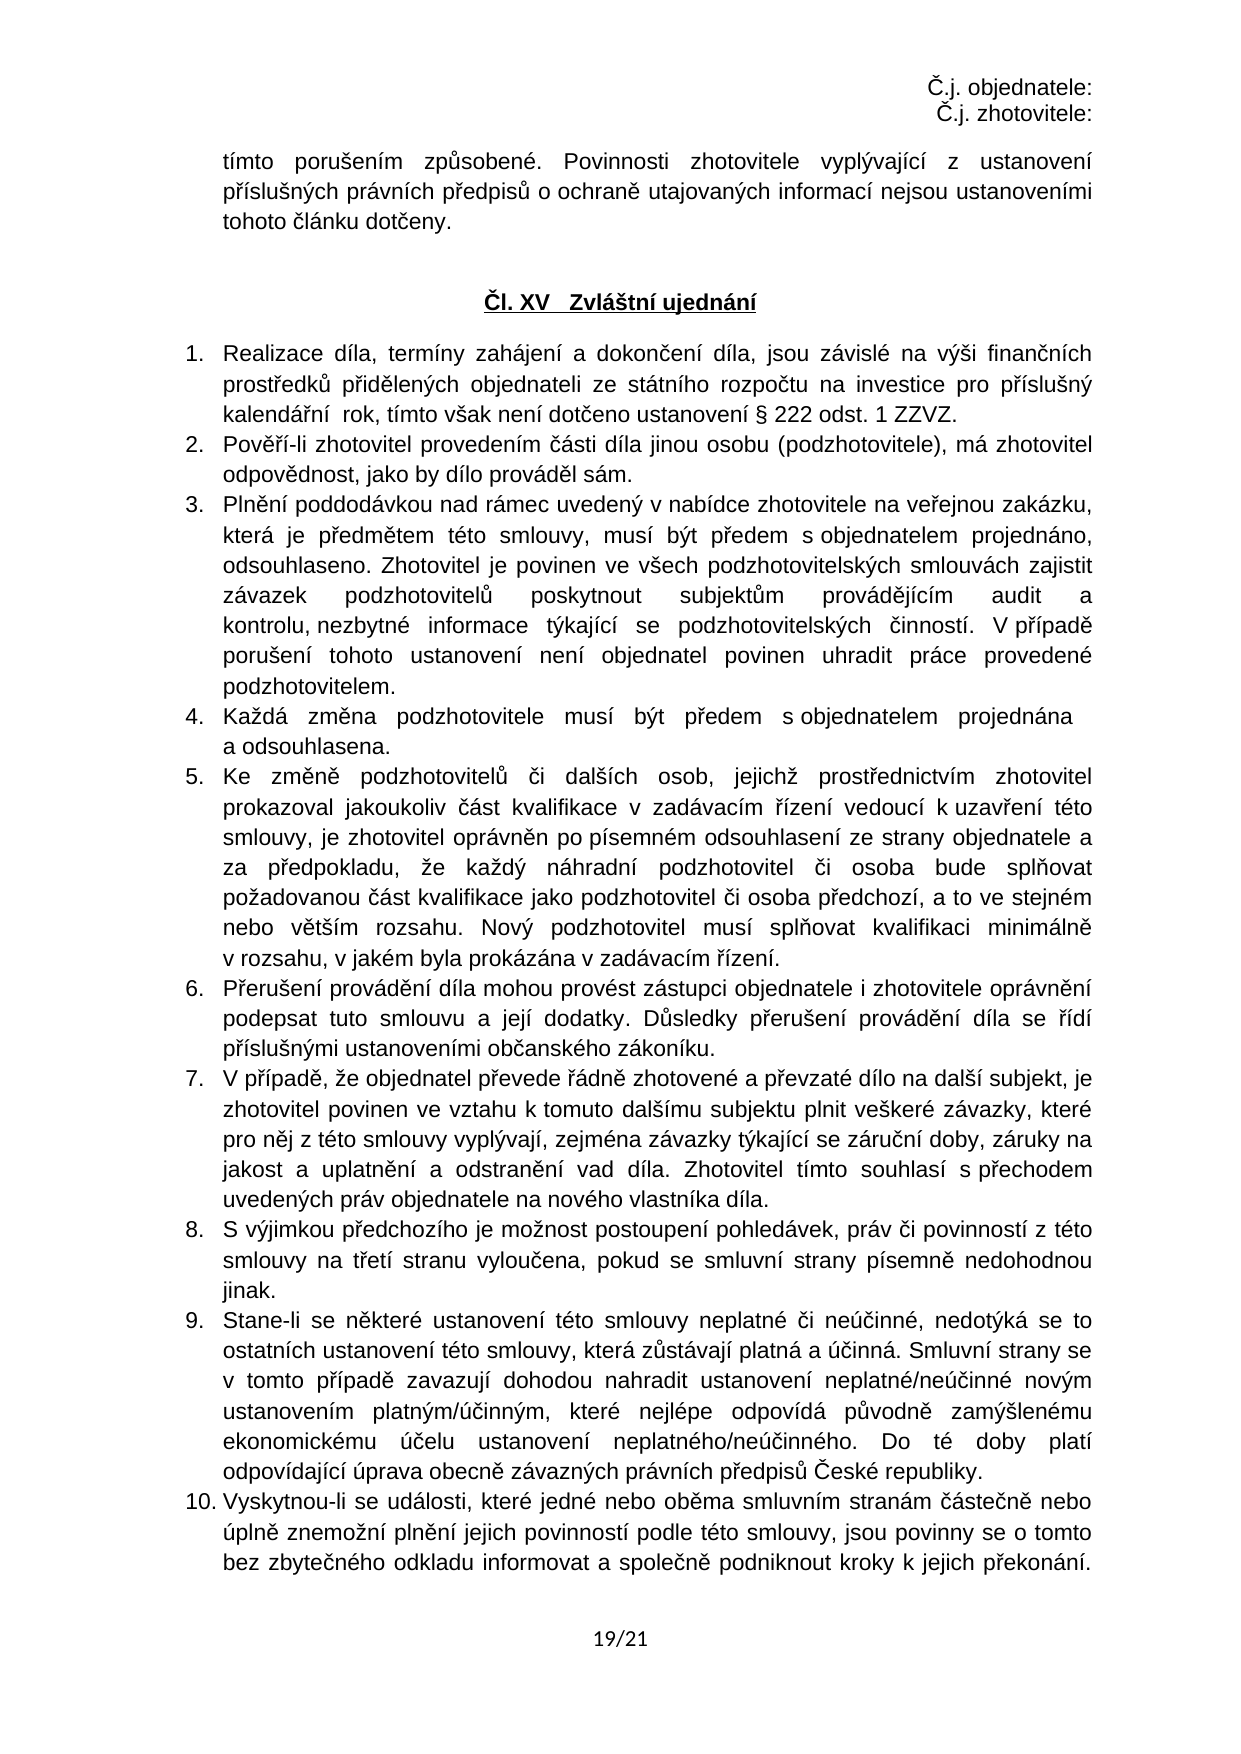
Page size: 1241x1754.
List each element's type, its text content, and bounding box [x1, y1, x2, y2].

text Čl. XV Zvláštní ujednání [148, 289, 1093, 316]
list Každá změna podzhotovitele musí být předem s objednatelem projednána a odsouhlasena. [185, 703, 1093, 759]
list Přerušení provádění díla mohou provést zástupci objednatele i zhotovitele oprávnění podepsat tuto smlouvu a její dodatky. Důsledky přerušení provádění díla se řídí příslušnými ustanoveními občanského zákoníku. [185, 975, 1093, 1061]
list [185, 1488, 1093, 1575]
list S výjimkou předchozího je možnost postoupení pohledávek, práv či povinností z této smlouvy na třetí stranu vyloučena, pokud se smluvní strany písemně nedohodnou jinak. [185, 1216, 1093, 1303]
list Pověří-li zhotovitel provedením části díla jinou osobu (podzhotovitele), má zhotovitel odpovědnost, jako by dílo prováděl sám. [185, 431, 1093, 487]
list Realizace díla, termíny zahájení a dokončení díla, jsou závislé na výši finančních prostředků přidělených objednateli ze státního rozpočtu na investice pro příslušný kalendářní rok, tímto však není dotčeno ustanovení § 222 odst. 1 ZZVZ. [185, 340, 1093, 427]
list V případě, že objednatel převede řádně zhotovené a převzaté dílo na další subjekt, je zhotovitel povinen ve vztahu k tomuto dalšímu subjektu plnit veškeré závazky, které pro něj z této smlouvy vyplývají, zejména závazky týkající se záruční doby, záruky na jakost a uplatnění a odstranění vad díla. Zhotovitel tímto souhlasí s přechodem uvedených práv objednatele na nového vlastníka díla. [185, 1065, 1093, 1212]
list Plnění poddodávkou nad rámec uvedený v nabídce zhotovitele na veřejnou zakázku, která je předmětem této smlouvy, musí být předem s objednatelem projednáno, odsouhlaseno. Zhotovitel je povinen ve všech podzhotovitelských smlouvách zajistit závazek podzhotovitelů poskytnout subjektům provádějícím audit a kontrolu, nezbytné informace týkající se podzhotovitelských činností. V případě porušení tohoto ustanovení není objednatel povinen uhradit práce provedené podzhotovitelem. [185, 491, 1093, 699]
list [185, 148, 1093, 234]
list Ke změně podzhotovitelů či dalších osob, jejichž prostřednictvím zhotovitel prokazoval jakoukoliv část kvalifikace v zadávacím řízení vedoucí k uzavření této smlouvy, je zhotovitel oprávněn po písemném odsouhlasení ze strany objednatele a za předpokladu, že každý náhradní podzhotovitel či osoba bude splňovat požadovanou část kvalifikace jako podzhotovitel či osoba předchozí, a to ve stejném nebo větším rozsahu. Nový podzhotovitel musí splňovat kvalifikaci minimálně v rozsahu, v jakém byla prokázána v zadávacím řízení. [185, 763, 1093, 971]
list Stane-li se některé ustanovení této smlouvy neplatné či neúčinné, nedotýká se to ostatních ustanovení této smlouvy, která zůstávají platná a účinná. Smluvní strany se v tomto případě zavazují dohodou nahradit ustanovení neplatné/neúčinné novým ustanovením platným/účinným, které nejlépe odpovídá původně zamýšlenému ekonomickému účelu ustanovení neplatného/neúčinného. Do té doby platí odpovídající úprava obecně závazných právních předpisů České republiky. [185, 1307, 1093, 1484]
